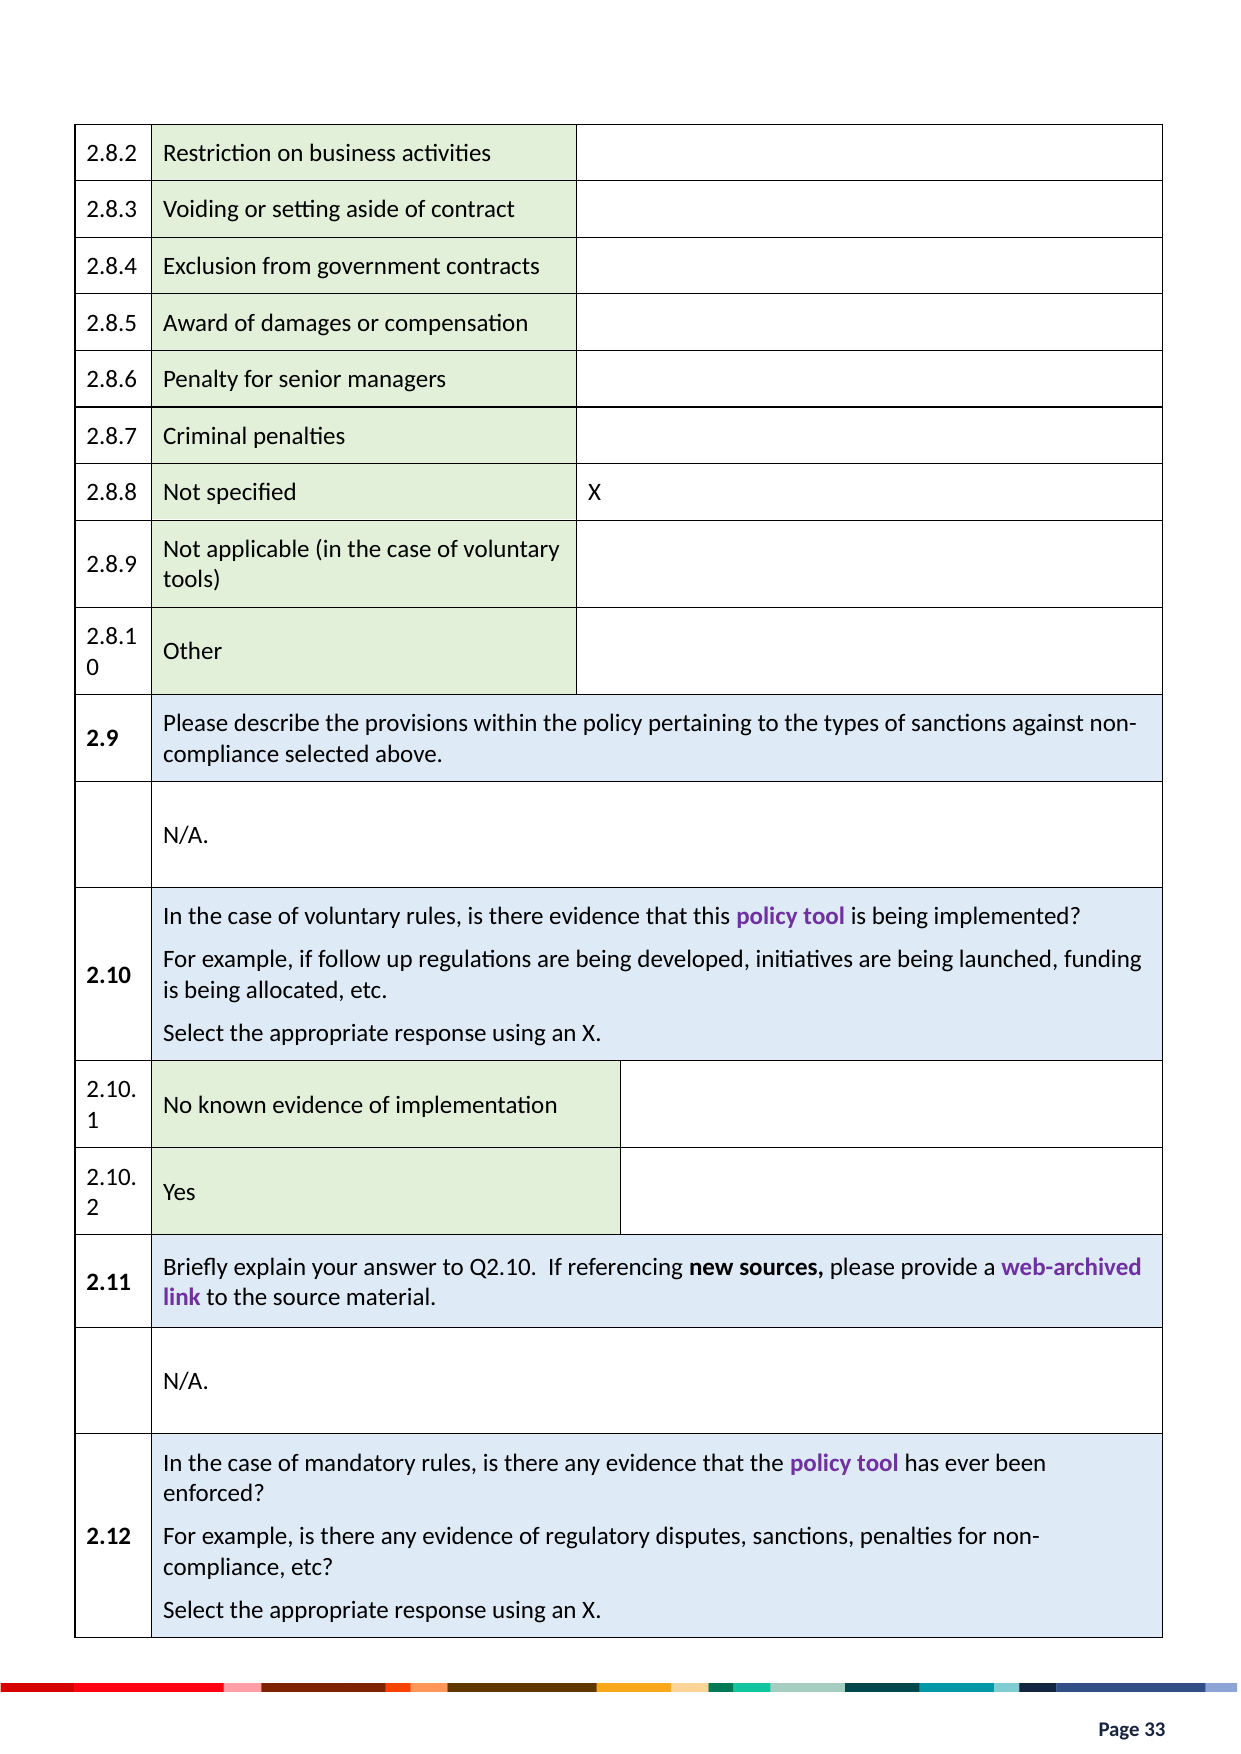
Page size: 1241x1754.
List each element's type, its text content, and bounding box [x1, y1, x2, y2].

table_cell Not applicable (in the case of voluntary tools) [152, 521, 576, 607]
table_cell [577, 351, 1162, 406]
table_cell Award of damages or compensation [152, 294, 576, 350]
table_cell Voiding or setting aside of contract [152, 181, 576, 237]
table_cell [577, 608, 1162, 694]
table_cell Yes [152, 1148, 620, 1234]
table_cell Restriction on business activities [152, 125, 576, 180]
table_cell In the case of mandatory rules, is there any evidence that the policy tool has ever been enforced? For example, is there any evidence of regulatory disputes, sanctions, penalties for non-compliance, etc? Select the appropriate response using an X. [152, 1434, 1162, 1637]
table_cell Exclusion from government contracts [152, 238, 576, 293]
table_cell N/A. [152, 782, 1162, 887]
table_cell 2.8.4 [76, 238, 151, 293]
table_cell 2.8.6 [76, 351, 151, 406]
table_cell X [577, 464, 1162, 519]
table_cell 2.10.2 [76, 1148, 151, 1234]
table_cell No known evidence of implementation [152, 1061, 620, 1147]
table_cell 2.8.5 [76, 294, 151, 350]
table_cell 2.9 [76, 695, 151, 781]
table_cell Other [152, 608, 576, 694]
table_cell [621, 1148, 1162, 1234]
table_cell Criminal penalties [152, 408, 576, 463]
table_cell 2.8.10 [76, 608, 151, 694]
table_cell Penalty for senior managers [152, 351, 576, 406]
table_cell 2.8.3 [76, 181, 151, 237]
table_cell [577, 125, 1162, 180]
table_cell N/A. [152, 1328, 1162, 1433]
table_cell 2.12 [76, 1434, 151, 1637]
table_cell [577, 408, 1162, 463]
table_cell 2.8.7 [76, 408, 151, 463]
table_cell Briefly explain your answer to Q2.10. If referencing new sources, please provide a web-archived link to the source material. [152, 1235, 1162, 1327]
table_cell 2.10 [76, 888, 151, 1060]
table_cell 2.10.1 [76, 1061, 151, 1147]
table_cell 2.11 [76, 1235, 151, 1327]
table_cell [577, 181, 1162, 237]
picture [0, 1683, 1236, 1692]
table_cell In the case of voluntary rules, is there evidence that this policy tool is being implemented? For example, if follow up regulations are being developed, initiatives are being launched, funding is being allocated, etc. Select the appropriate response using an X. [152, 888, 1162, 1060]
table_cell 2.8.9 [76, 521, 151, 607]
table_cell Not specified [152, 464, 576, 519]
table_cell [577, 238, 1162, 293]
table_cell [577, 294, 1162, 350]
table_cell Please describe the provisions within the policy pertaining to the types of sanctions against non-compliance selected above. [152, 695, 1162, 781]
table_cell [76, 1328, 151, 1433]
table_cell [577, 521, 1162, 607]
table_cell 2.8.2 [76, 125, 151, 180]
table_cell [621, 1061, 1162, 1147]
table_cell 2.8.8 [76, 464, 151, 519]
table_cell [76, 782, 151, 887]
